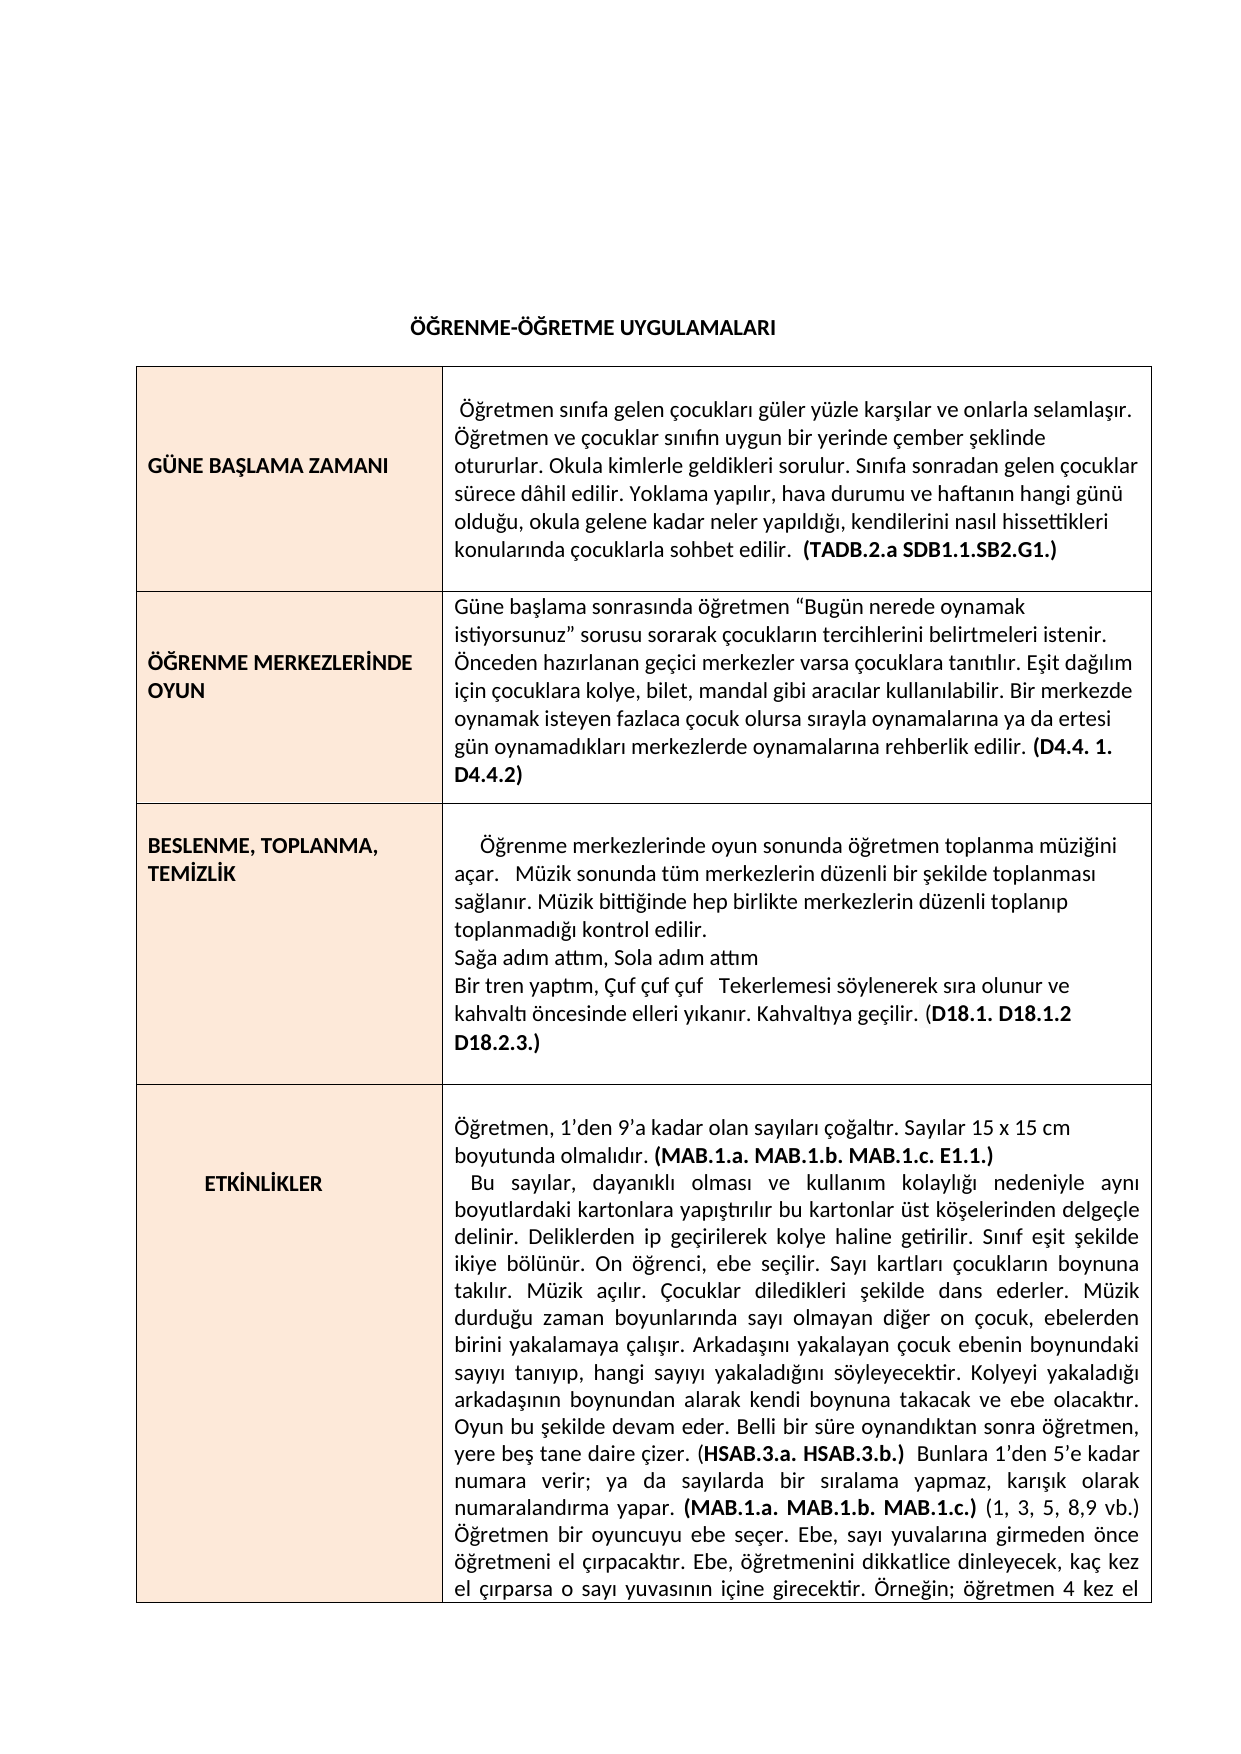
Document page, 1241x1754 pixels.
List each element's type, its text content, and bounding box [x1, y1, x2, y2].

table_cell ETKİNLİKLER [137, 1085, 442, 1602]
table_cell BESLENME, TOPLANMA, TEMİZLİK [137, 804, 442, 1084]
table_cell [443, 1085, 1151, 1602]
table_cell ÖĞRENME MERKEZLERİNDE OYUN [137, 592, 442, 802]
table_cell Güne başlama sonrasında öğretmen “Bugün nerede oynamak istiyorsunuz” sorusu sorarak çocukların tercihlerini belirtmeleri istenir. Önceden hazırlanan geçici merkezler varsa çocuklara tanıtılır. Eşit dağılım için çocuklara kolye, bilet, mandal gibi aracılar kullanılabilir. Bir merkezde oynamak isteyen fazlaca çocuk olursa sırayla oynamalarına ya da ertesi gün oynamadıkları merkezlerde oynamalarına rehberlik edilir. (D4.4. 1. D4.4.2) [443, 592, 1151, 802]
table_header Öğretmen sınıfa gelen çocukları güler yüzle karşılar ve onlarla selamlaşır. Öğretmen ve çocuklar sınıfın uygun bir yerinde çember şeklinde otururlar. Okula kimlerle geldikleri sorulur. Sınıfa sonradan gelen çocuklar sürece dâhil edilir. Yoklama yapılır, hava durumu ve haftanın hangi günü olduğu, okula gelene kadar neler yapıldığı, kendilerini nasıl hissettikleri konularında çocuklarla sohbet edilir. (TADB.2.a SDB1.1.SB2.G1.) [443, 367, 1151, 591]
table_header GÜNE BAŞLAMA ZAMANI [137, 367, 442, 591]
table_cell Öğrenme merkezlerinde oyun sonunda öğretmen toplanma müziğini açar. Müzik sonunda tüm merkezlerin düzenli bir şekilde toplanması sağlanır. Müzik bittiğinde hep birlikte merkezlerin düzenli toplanıp toplanmadığı kontrol edilir. Sağa adım attım, Sola adım attım Bir tren yaptım, Çuf çuf çuf Tekerlemesi söylenerek sıra olunur ve kahvaltı öncesinde elleri yıkanır. Kahvaltıya geçilir. (D18.1. D18.1.2 D18.2.3.) [443, 804, 1151, 1084]
text ÖĞRENME-ÖĞRETME UYGULAMALARI [148, 313, 1093, 341]
